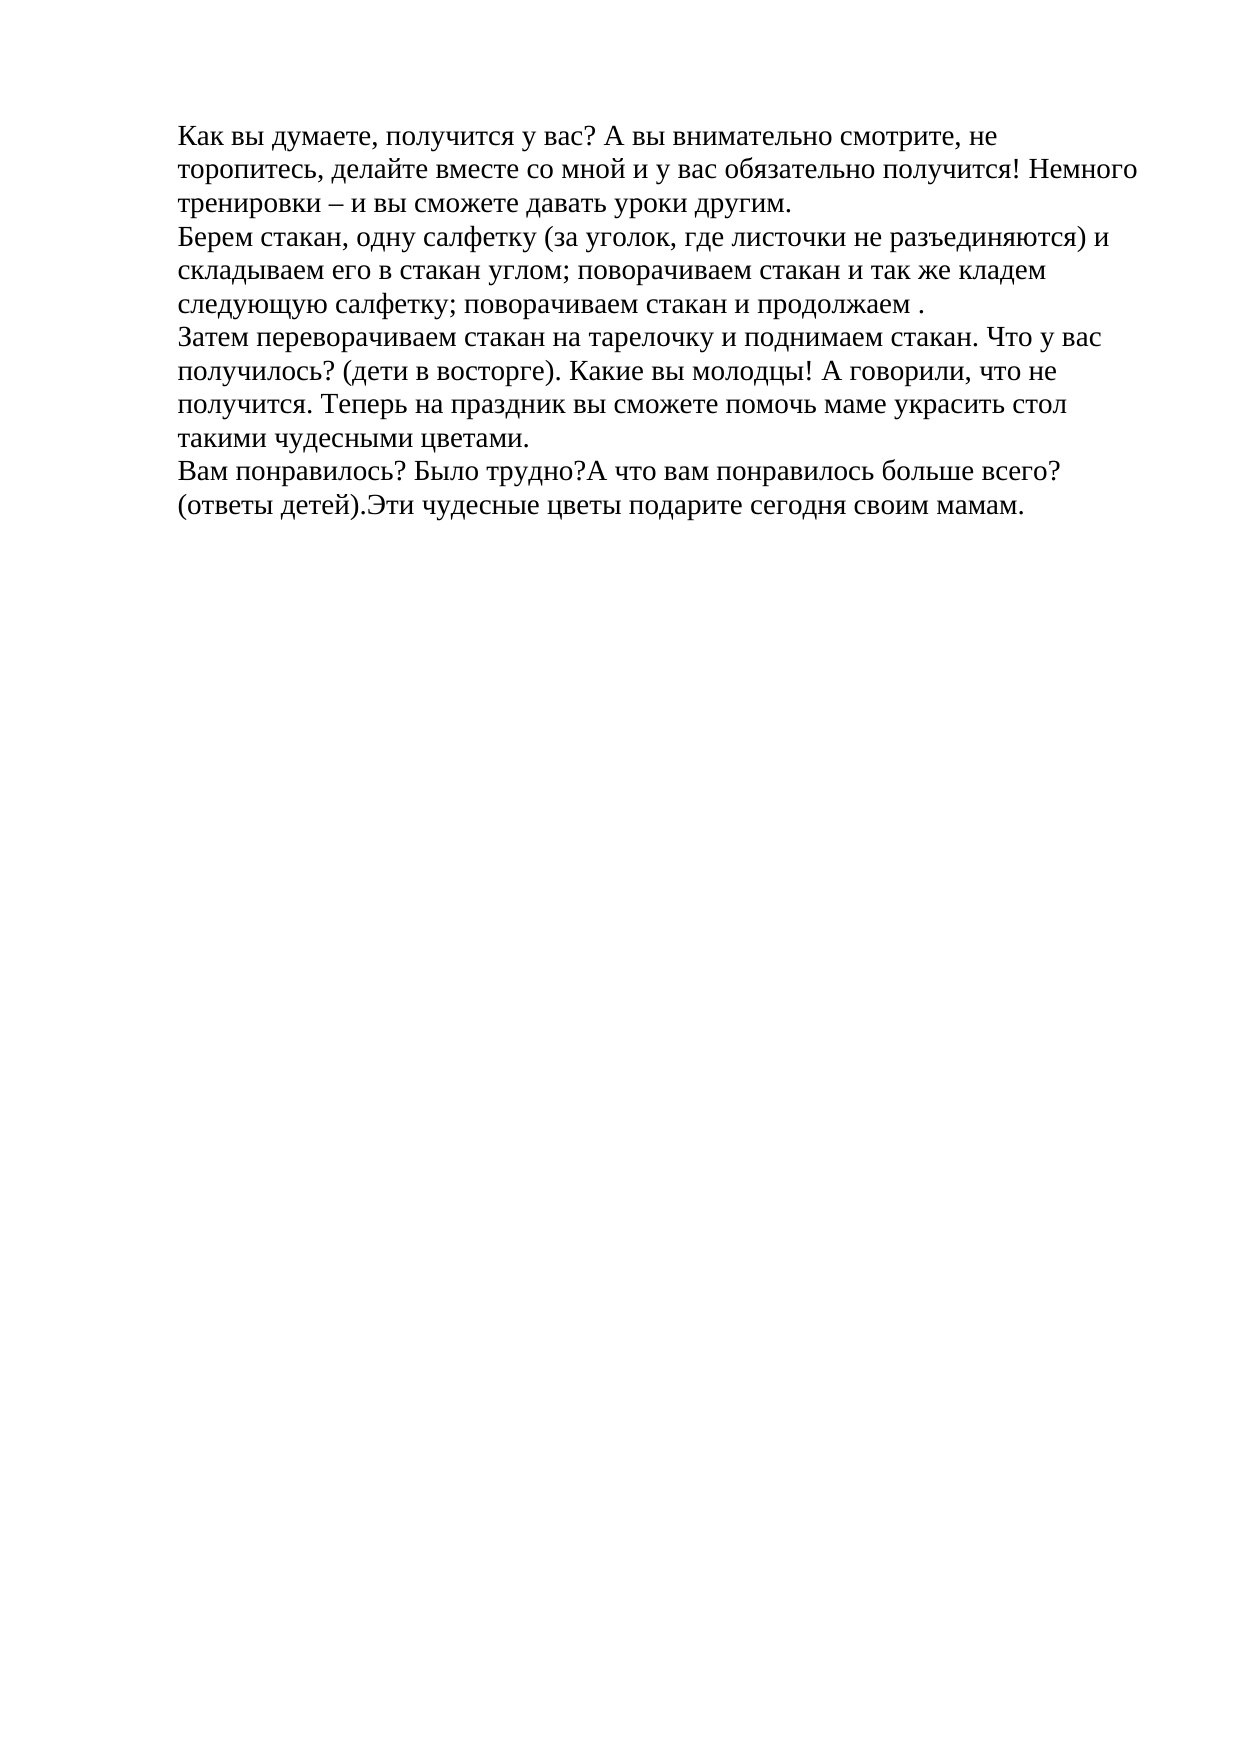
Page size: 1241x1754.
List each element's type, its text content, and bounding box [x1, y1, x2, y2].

text Затем переворачиваем стакан на тарелочку и поднимаем стакан. Что у вас получилось? (дети в восторге). Какие вы молодцы! А говорили, что не получится. Теперь на праздник вы сможете помочь маме украсить стол такими чудесными цветами. [177, 319, 1152, 453]
text Берем стакан, одну салфетку (за уголок, где листочки не разъединяются) и складываем его в стакан углом; поворачиваем стакан и так же кладем следующую салфетку; поворачиваем стакан и продолжаем . [177, 219, 1152, 319]
text Как вы думаете, получится у вас? А вы внимательно смотрите, не торопитесь, делайте вместе со мной и у вас обязательно получится! Немного тренировки – и вы сможете давать уроки другим. [177, 118, 1152, 219]
text Вам понравилось? Было трудно?А что вам понравилось больше всего? (ответы детей).Эти чудесные цветы подарите сегодня своим мамам. [177, 453, 1152, 521]
